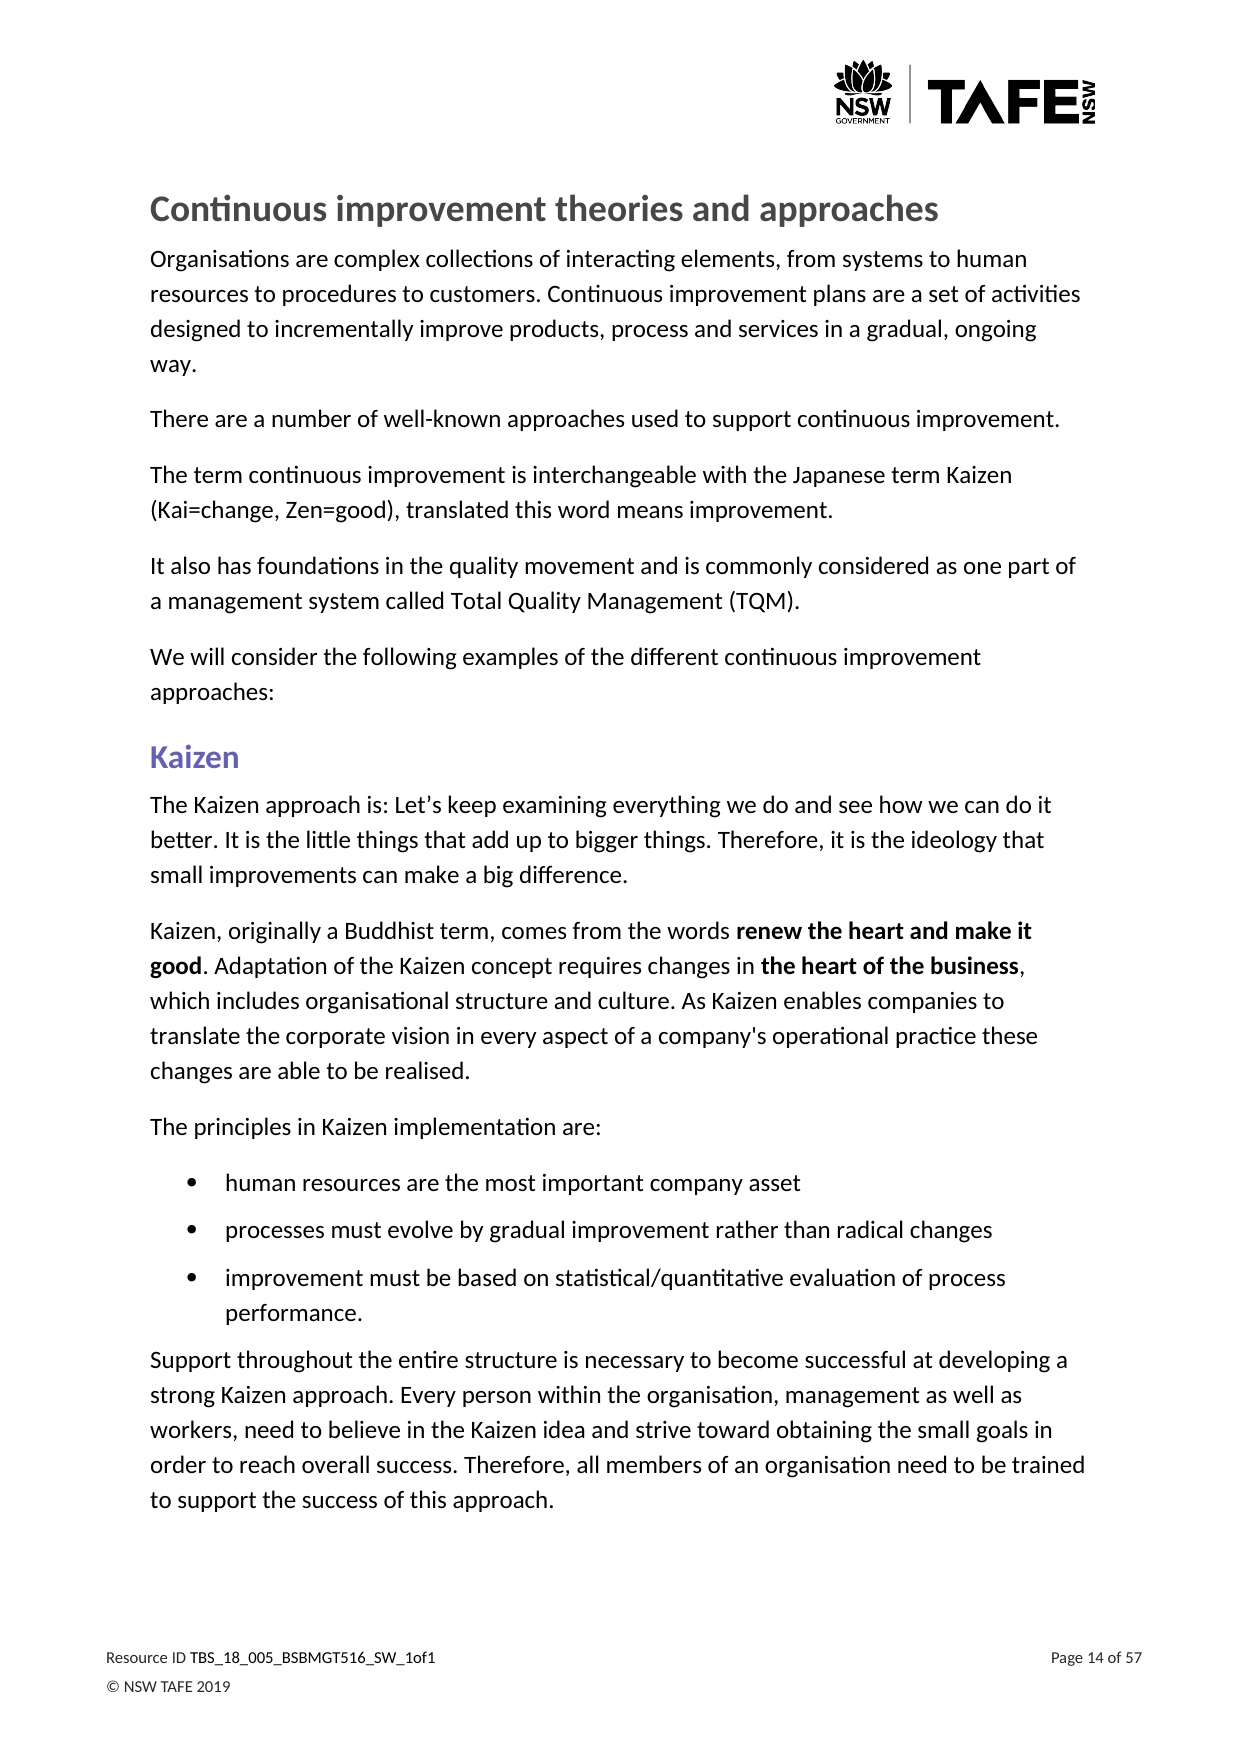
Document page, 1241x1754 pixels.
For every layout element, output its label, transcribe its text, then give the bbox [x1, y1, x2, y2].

text There are a number of well-known approaches used to support continuous improvement. [150, 404, 1090, 434]
picture [834, 59, 1095, 125]
list human resources are the most important company asset [187, 1167, 1090, 1197]
text It also has foundations in the quality movement and is commonly considered as one part of a management system called Total Quality Management (TQM). [150, 550, 1090, 616]
list improvement must be based on statistical/quantitative evaluation of process performance. [187, 1262, 1090, 1327]
text The principles in Kaizen implementation are: [150, 1111, 1090, 1142]
text Support throughout the entire structure is necessary to become successful at developing a strong Kaizen approach. Every person within the organisation, management as well as workers, need to believe in the Kaizen idea and strive toward obtaining the small goals in order to reach overall success. Therefore, all members of an organisation need to be trained to support the success of this approach. [150, 1344, 1090, 1515]
subtitle Kaizen [150, 736, 1090, 777]
text The term continuous improvement is interchangeable with the Japanese term Kaizen (Kai=change, Zen=good), translated this word means improvement. [150, 459, 1090, 525]
text The Kaizen approach is: Let’s keep examining everything we do and see how we can do it better. It is the little things that add up to bigger things. Therefore, it is the ideology that small improvements can make a big difference. [150, 789, 1090, 890]
subtitle Continuous improvement theories and approaches [150, 184, 1090, 230]
text We will consider the following examples of the different continuous improvement approaches: [150, 641, 1090, 707]
text Kaizen, originally a Buddhist term, comes from the words renew the heart and make it good. Adaptation of the Kaizen concept requires changes in the heart of the business, which includes organisational structure and culture. As Kaizen enables companies to translate the corporate vision in every aspect of a company's operational practice these changes are able to be realised. [150, 915, 1090, 1086]
text Organisations are complex collections of interacting elements, from systems to human resources to procedures to customers. Continuous improvement plans are a set of activities designed to incrementally improve products, process and services in a gradual, ongoing way. [150, 243, 1090, 378]
list processes must evolve by gradual improvement rather than radical changes [187, 1214, 1090, 1245]
